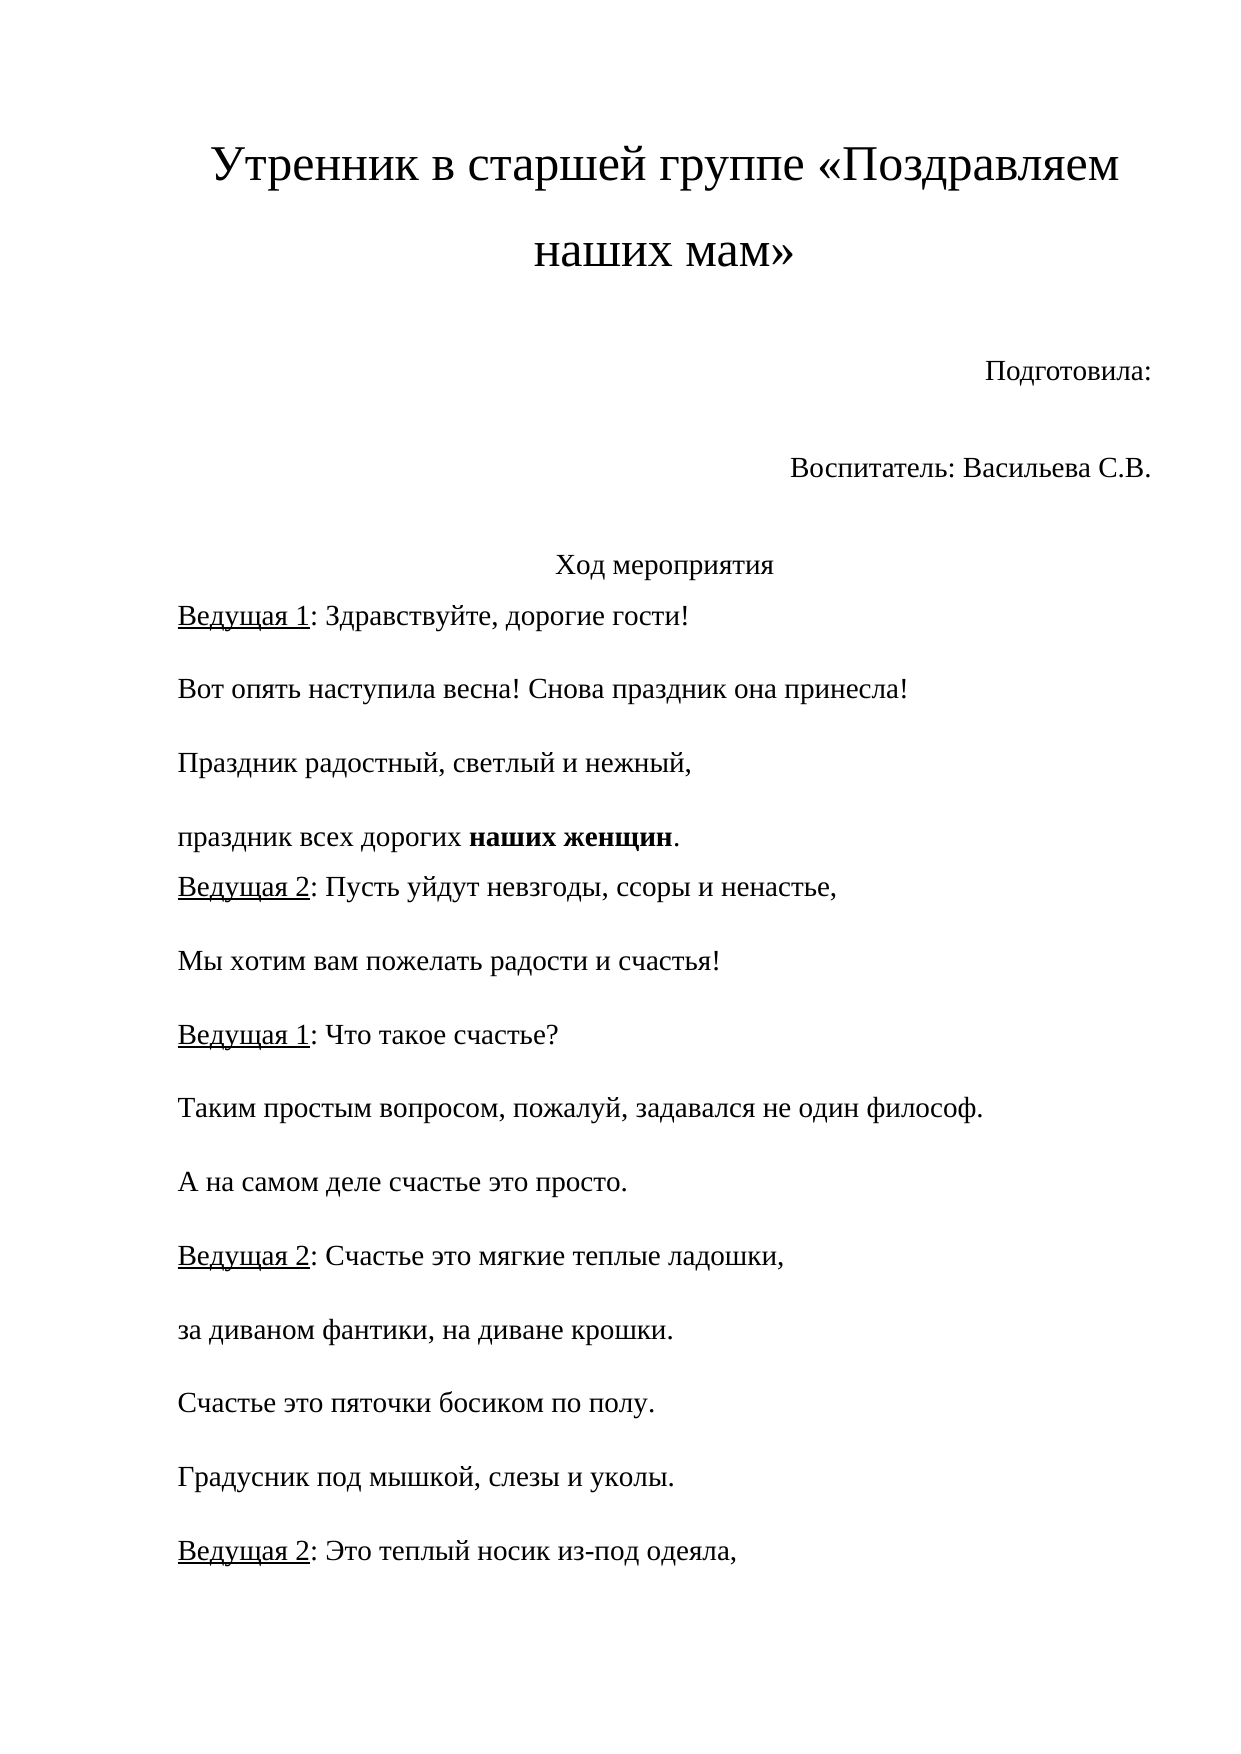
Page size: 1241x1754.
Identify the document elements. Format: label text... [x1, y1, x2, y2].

text Праздник радостный, светлый и нежный, [177, 745, 1152, 779]
text Вот опять наступила весна! Снова праздник она принесла! [177, 672, 1152, 705]
text праздник всех дорогих наших женщин. [177, 819, 1152, 853]
text Мы хотим вам пожелать радости и счастья! [177, 943, 1152, 977]
text Счастье это пяточки босиком по полу. [177, 1386, 1152, 1419]
text Ведущая 2: Счастье это мягкие теплые ладошки, [177, 1238, 1152, 1272]
text Градусник под мышкой, слезы и уколы. [177, 1459, 1152, 1493]
text Ведущая 2: Это теплый носик из-под одеяла, [177, 1533, 1152, 1567]
text Таким простым вопросом, пожалуй, задавался не один философ. [177, 1091, 1152, 1124]
text А на самом деле счастье это просто. [177, 1164, 1152, 1198]
text Ведущая 1: Здравствуйте, дорогие гости! [177, 598, 1152, 631]
text Ведущая 1: Что такое счастье? [177, 1017, 1152, 1050]
text Подготовила: [177, 353, 1152, 387]
text Ведущая 2: Пусть уйдут невзгоды, ссоры и ненастье, [177, 869, 1152, 903]
text Воспитатель: Васильева С.В. [177, 450, 1152, 484]
text за диваном фантики, на диване крошки. [177, 1312, 1152, 1345]
text Утренник в старшей группе «Поздравляем наших мам» [177, 134, 1152, 277]
text Ход мероприятия [177, 547, 1152, 581]
